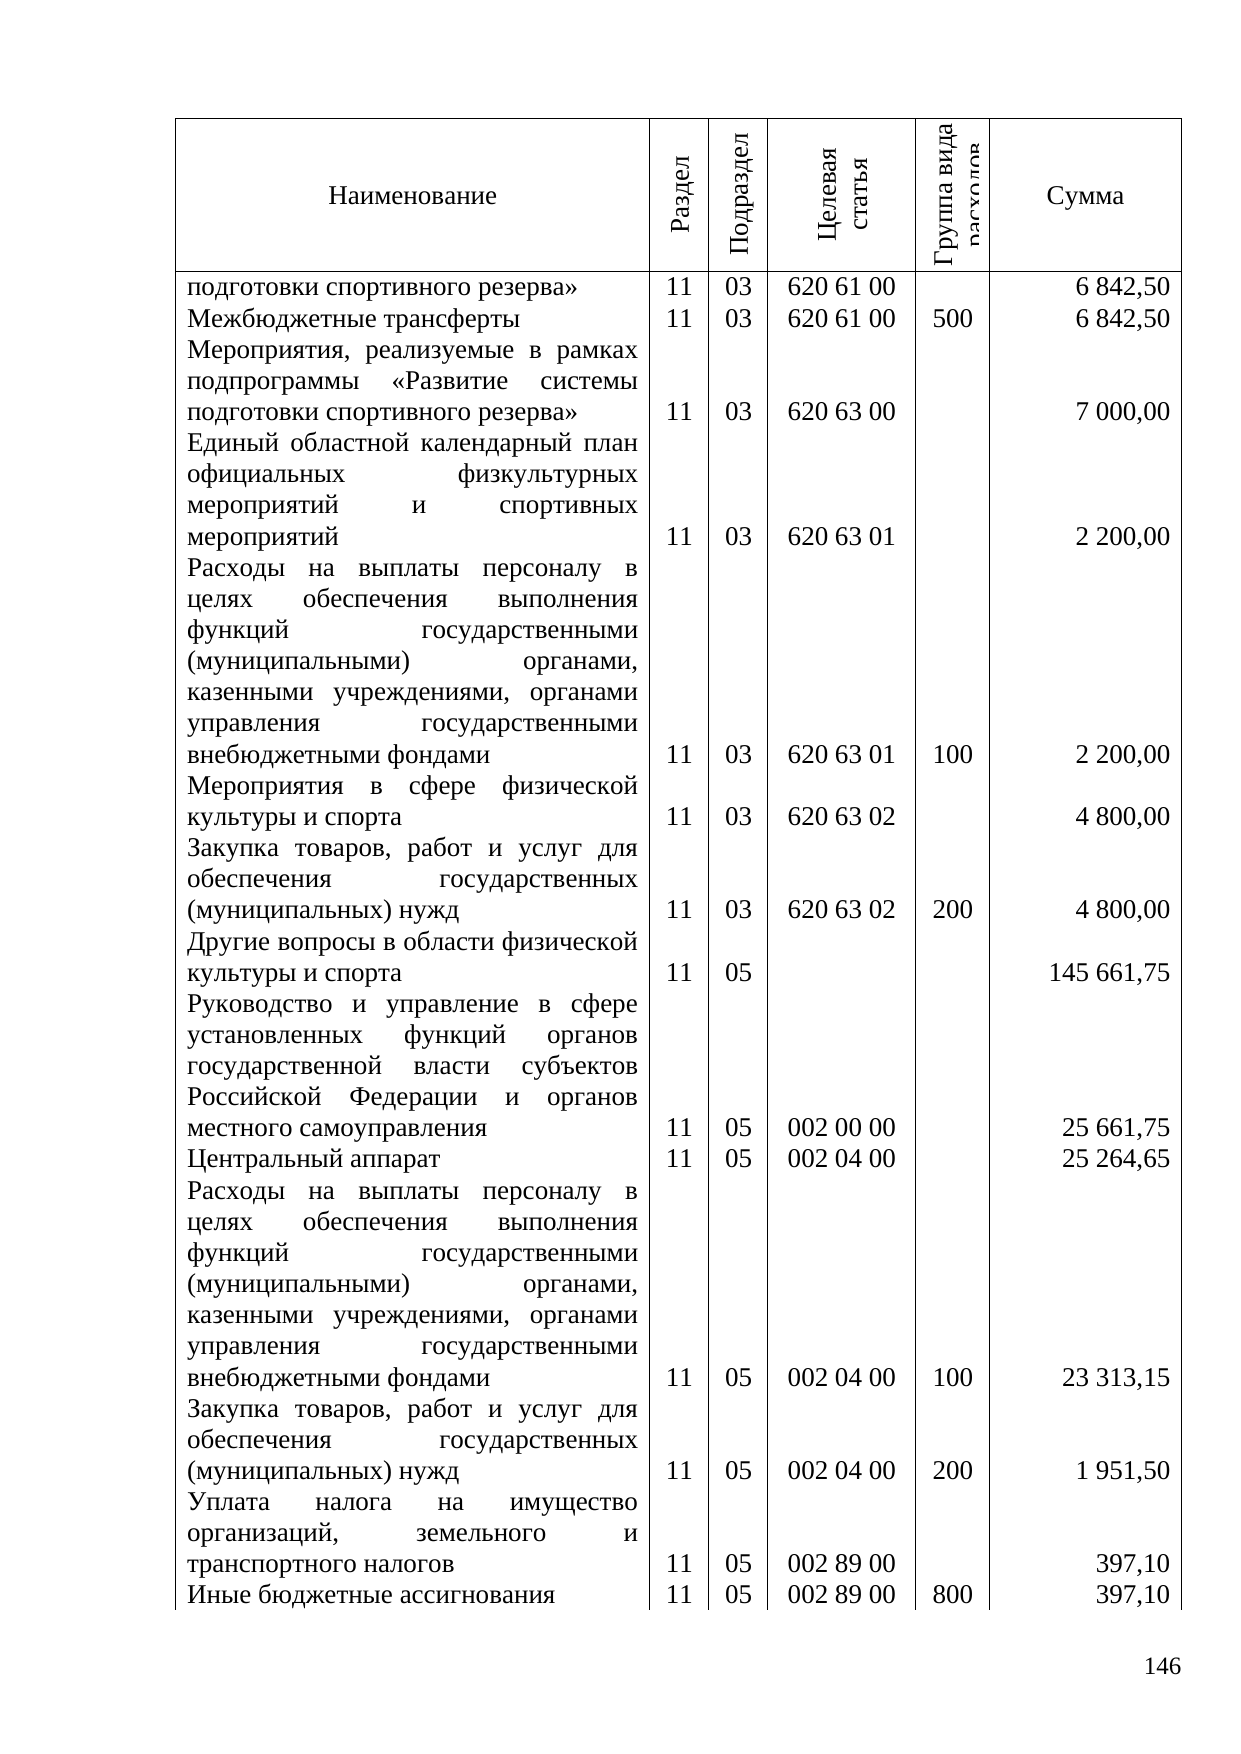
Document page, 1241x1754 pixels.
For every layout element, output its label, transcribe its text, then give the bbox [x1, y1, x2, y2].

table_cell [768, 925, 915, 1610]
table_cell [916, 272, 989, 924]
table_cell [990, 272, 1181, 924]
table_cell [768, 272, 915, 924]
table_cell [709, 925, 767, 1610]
table_header Наименование [176, 119, 649, 271]
table_header Группа вида расходов [916, 119, 989, 271]
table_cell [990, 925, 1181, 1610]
table_header Сумма [990, 119, 1181, 271]
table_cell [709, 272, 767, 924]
table_header Раздел [650, 119, 708, 271]
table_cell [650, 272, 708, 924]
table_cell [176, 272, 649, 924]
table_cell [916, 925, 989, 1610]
table_header Подраздел [709, 119, 767, 271]
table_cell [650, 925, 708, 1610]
table_header Целевая статья [768, 119, 915, 271]
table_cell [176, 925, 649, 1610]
